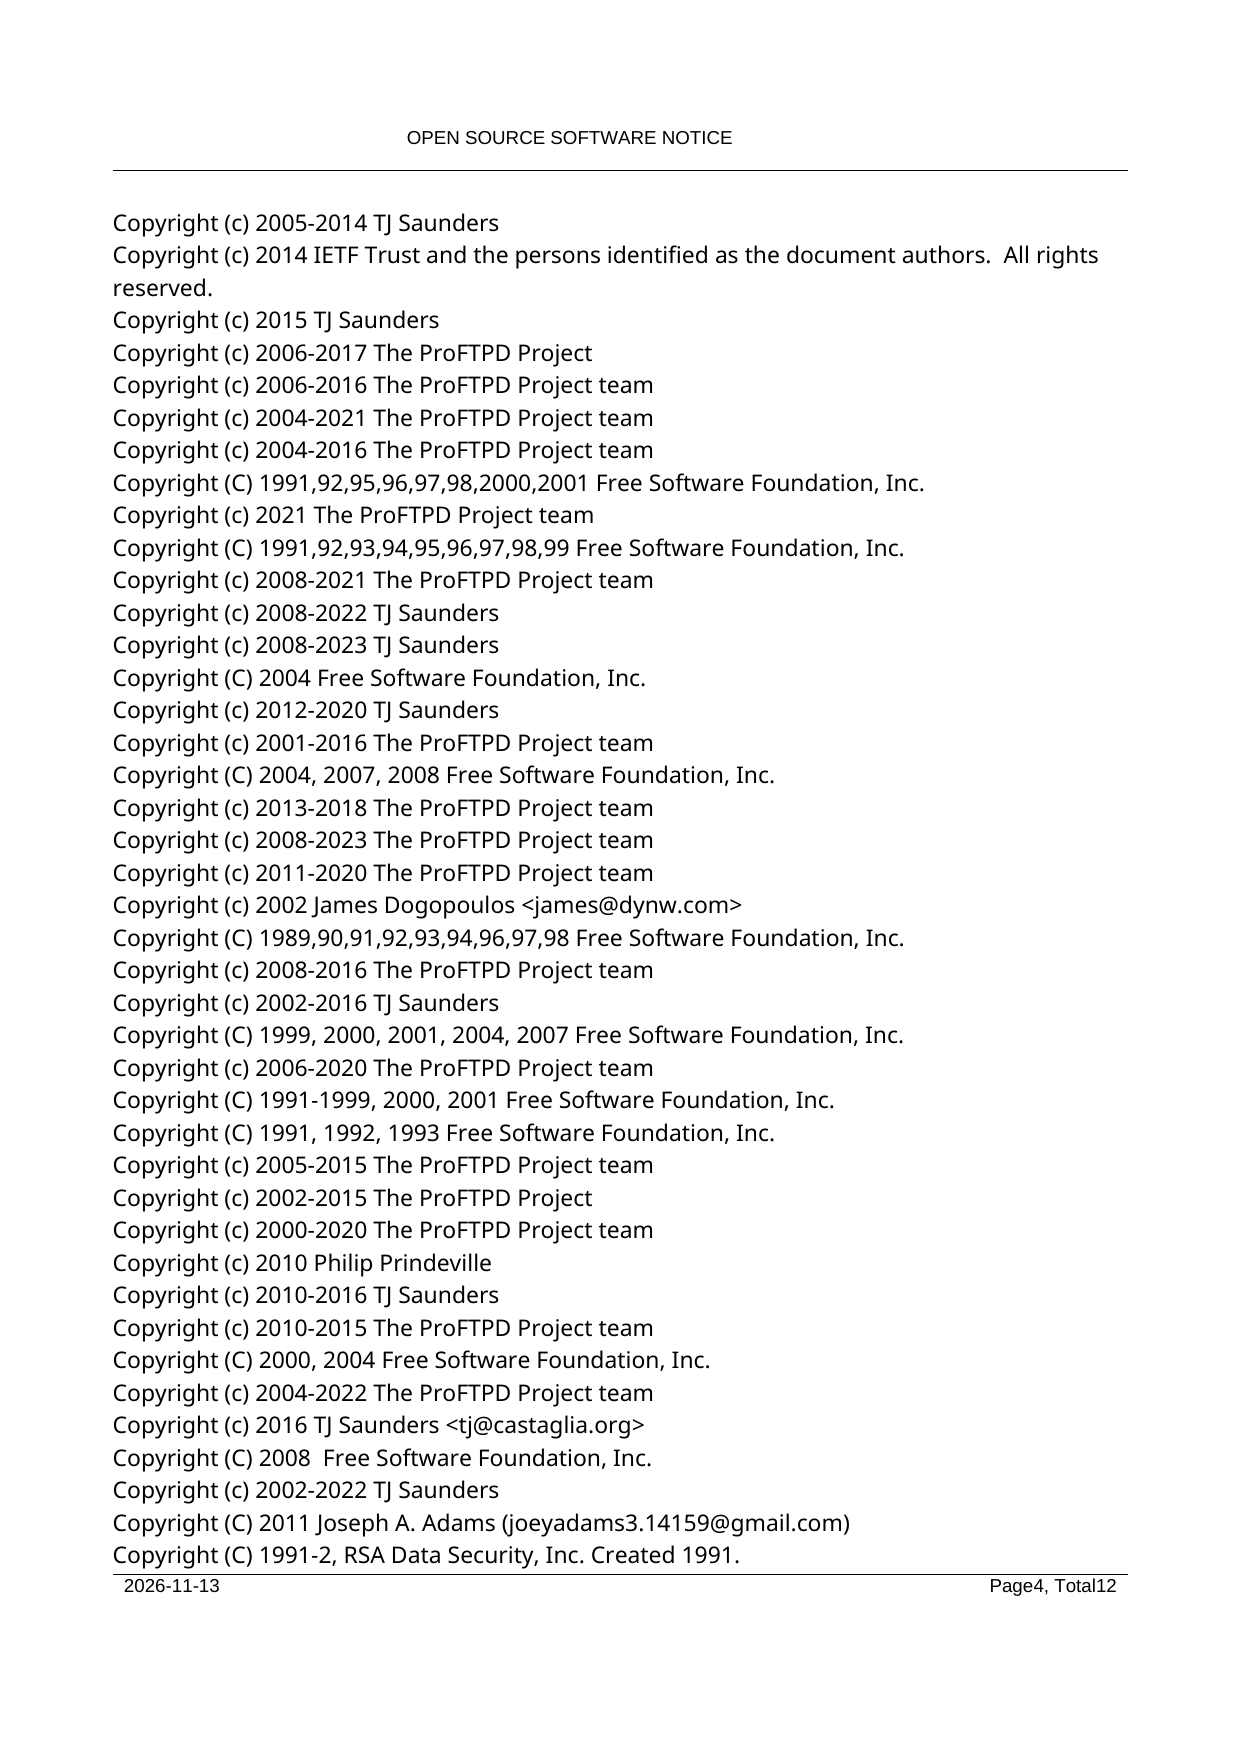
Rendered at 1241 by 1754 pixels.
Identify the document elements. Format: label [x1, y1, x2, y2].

text [112, 206, 1128, 1571]
